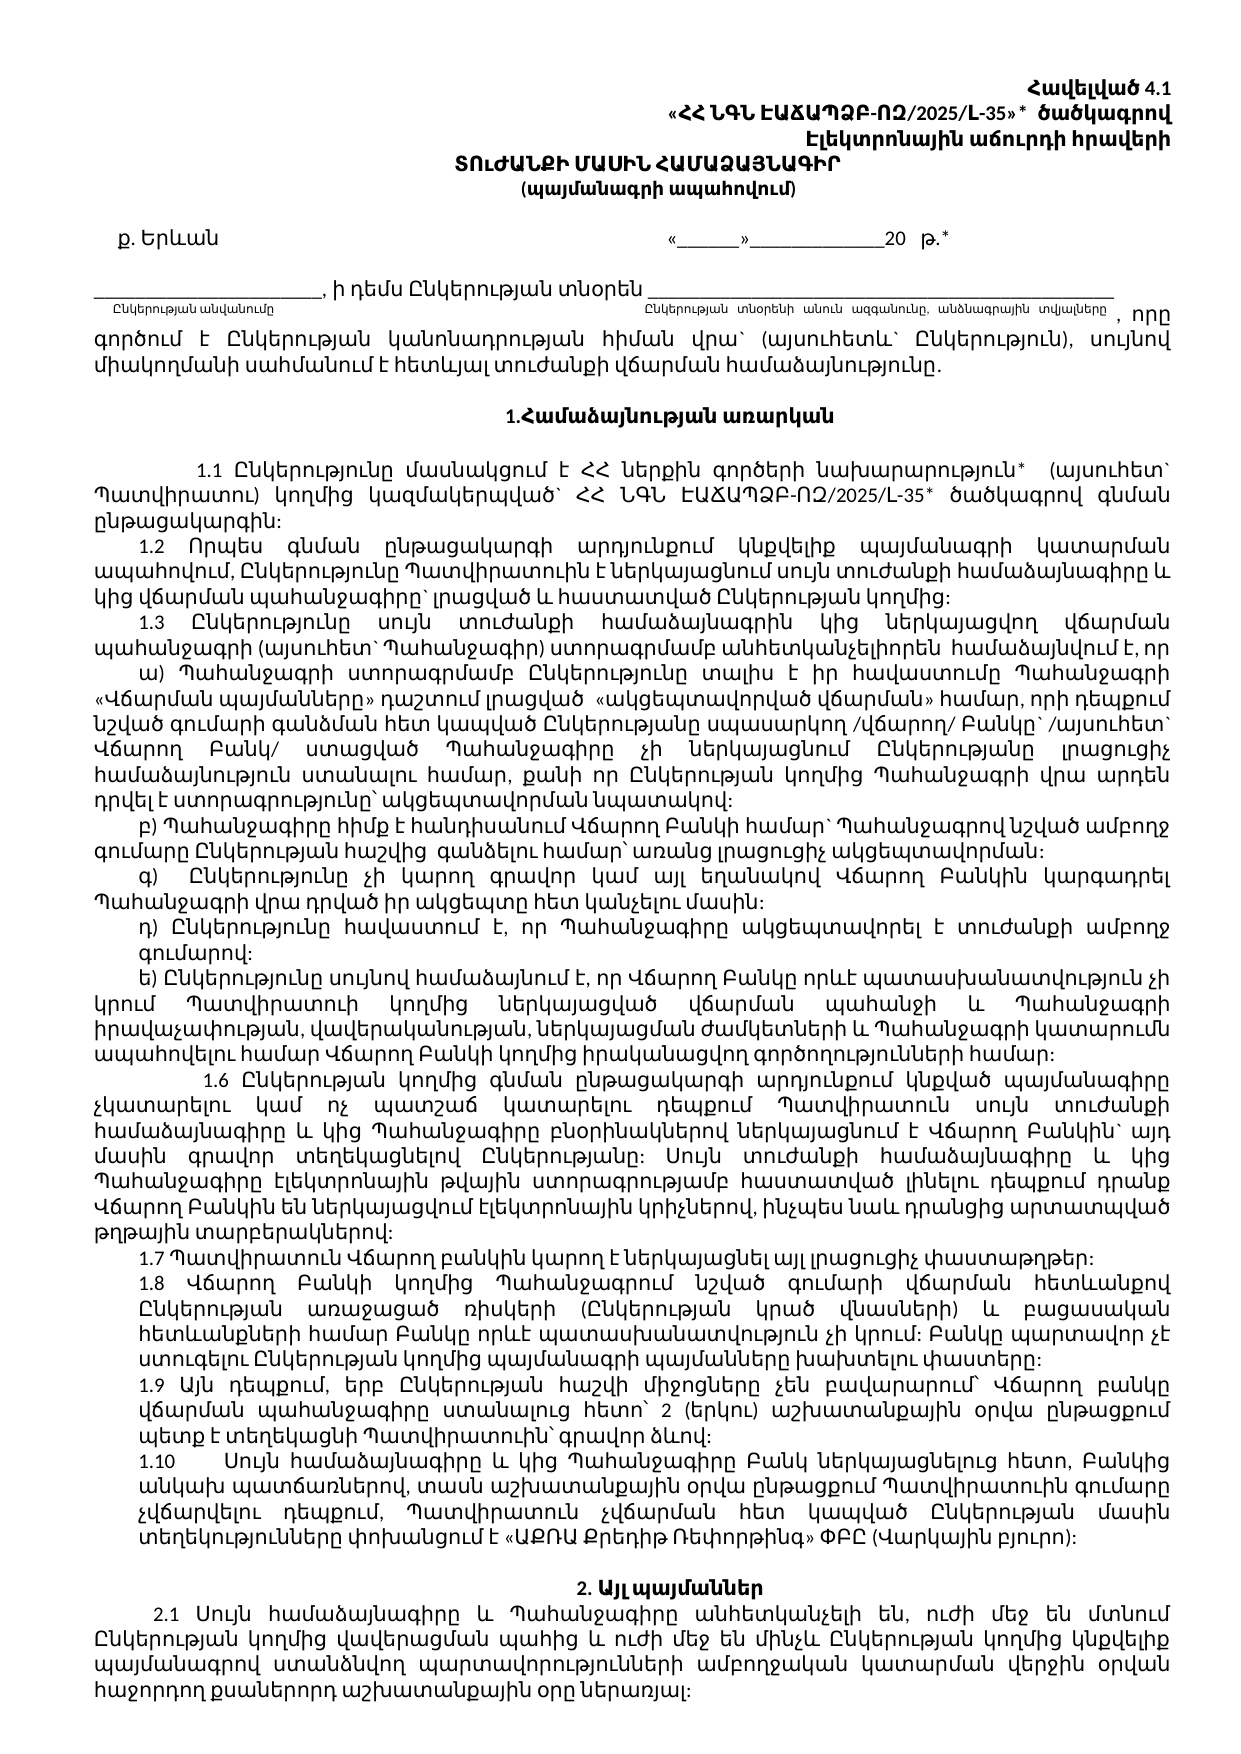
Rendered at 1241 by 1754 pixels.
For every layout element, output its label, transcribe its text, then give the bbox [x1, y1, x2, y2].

text 1.9 Այն դեպքում, երբ Ընկերության հաշվի միջոցները չեն բավարարում՝ Վճարող բանկը վճարման պահանջագիրը ստանալուց հետո՝ 2 (երկու) աշխատանքային օրվա ընթացքում պետք է տեղեկացնի Պատվիրատուին՝ գրավոր ձևով: [138, 1372, 1171, 1448]
text բ) Պահանջագիրը հիմք է հանդիսանում Վճարող Բանկի համար` Պահանջագրով նշված ամբողջ գումարը Ընկերության հաշվից գանձելու համար՝ առանց լրացուցիչ ակցեպտավորման: [94, 813, 1171, 864]
text 1.6 Ընկերության կողմից գնման ընթացակարգի արդյունքում կնքված պայմանագիրը չկատարելու կամ ոչ պատշաճ կատարելու դեպքում Պատվիրատուն սույն տուժանքի համաձայնագիրը և կից Պահանջագիրը բնօրինակներով ներկայացնում է Վճարող Բանկին` այդ մասին գրավոր տեղեկացնելով Ընկերությանը: Սույն տուժանքի համաձայնագիրը և կից Պահանջագիրը էլեկտրոնային թվային ստորագրությամբ հաստատված լինելու դեպքում դրանք Վճարող Բանկին են ներկայացվում էլեկտրոնային կրիչներով, ինչպես նաև դրանցից արտատպված թղթային տարբերակներով: [94, 1067, 1171, 1245]
text 1.2 Որպես գնման ընթացակարգի արդյունքում կնքվելիք պայմանագրի կատարման ապահովում, Ընկերությունը Պատվիրատուին է ներկայացնում սույն տուժանքի համաձայնագիրը և կից վճարման պահանջագիրը` լրացված և հաստատված Ընկերության կողմից: [94, 533, 1171, 609]
text դ) Ընկերությունը հավաստում է, որ Պահանջագիրը ակցեպտավորել է տուժանքի ամբողջ գումարով: [138, 914, 1171, 965]
text 2. Այլ պայմաններ [169, 1575, 1171, 1601]
text ______________________, ի դեմս Ընկերության տնօրեն _____________________________________________ [94, 276, 1171, 301]
text ք. Երևան «______»_____________20 թ.* [94, 225, 1171, 250]
text ե) Ընկերությունը սույնով համաձայնում է, որ Վճարող Բանկը որևէ պատասխանատվություն չի կրում Պատվիրատուի կողմից ներկայացված վճարման պահանջի և Պահանջագրի իրավաչափության, վավերականության, ներկայացման ժամկետների և Պահանջագրի կատարումն ապահովելու համար Վճարող Բանկի կողմից իրականացվող գործողությունների համար: [94, 965, 1171, 1067]
text (պայմանագրի ապահովում) [94, 177, 1171, 199]
text Ընկերության անվանումը Ընկերության տնօրենի անուն ազգանունը, անձնագրային տվյալները , որը գործում է Ընկերության կանոնադրության հիման վրա` (այսուհետև` Ընկերություն), սույնով միակողմանի սահմանում է հետևյալ տուժանքի վճարման համաձայնությունը. [94, 301, 1171, 377]
text «ՀՀ ՆԳՆ ԷԱՃԱՊՁԲ-ՈԶ/2025/Լ-35»* ծածկագրով [94, 100, 1171, 126]
text 1.3 Ընկերությունը սույն տուժանքի համաձայնագրին կից ներկայացվող վճարման պահանջագրի (այսուհետ` Պահանջագիր) ստորագրմամբ անհետկանչելիորեն համաձայնվում է, որ [94, 609, 1171, 660]
text Հավելված 4.1 [94, 75, 1171, 100]
text Էլեկտրոնային աճուրդի հրավերի [94, 126, 1171, 151]
text 1.1 Ընկերությունը մասնակցում է ՀՀ ներքին գործերի նախարարություն* (այսուհետ` Պատվիրատու) կողմից կազմակերպված` ՀՀ ՆԳՆ ԷԱՃԱՊՁԲ-ՈԶ/2025/Լ-35* ծածկագրով գնման ընթացակարգին: [94, 457, 1171, 533]
text ՏՈւԺԱՆՔԻ ՄԱՍԻՆ ՀԱՄԱՁԱՅՆԱԳԻՐ [94, 151, 1171, 177]
text 1.10 Սույն համաձայնագիրը և կից Պահանջագիրը Բանկ ներկայացնելուց հետո, Բանկից անկախ պատճառներով, տասն աշխատանքային օրվա ընթացքում Պատվիրատուին գումարը չվճարվելու դեպքում, Պատվիրատուն չվճարման հետ կապված Ընկերության մասին տեղեկությունները փոխանցում է «ԱՔՌԱ Քրեդիթ Ռեփորթինգ» ՓԲԸ (Վարկային բյուրո): [138, 1448, 1171, 1550]
text 2.1 Սույն համաձայնագիրը և Պահանջագիրը անհետկանչելի են, ուժի մեջ են մտնում Ընկերության կողմից վավերացման պահից և ուժի մեջ են մինչև Ընկերության կողմից կնքվելիք պայմանագրով ստանձնվող պարտավորությունների ամբողջական կատարման վերջին օրվան հաջորդող քսաներորդ աշխատանքային օրը ներառյալ: [94, 1601, 1171, 1702]
text 1.Համաձայնության առարկան [169, 403, 1171, 428]
text 1.7 Պատվիրատուն Վճարող բանկին կարող է ներկայացնել այլ լրացուցիչ փաստաթղթեր: [138, 1245, 1171, 1270]
text ա) Պահանջագրի ստորագրմամբ Ընկերությունը տալիս է իր հավաստումը Պահանջագրի «Վճարման պայմանները» դաշտում լրացված «ակցեպտավորված վճարման» համար, որի դեպքում նշված գումարի գանձման հետ կապված Ընկերությանը սպասարկող /վճարող/ Բանկը` /այսուհետ` Վճարող Բանկ/ ստացված Պահանջագիրը չի ներկայացնում Ընկերությանը լրացուցիչ համաձայնություն ստանալու համար, քանի որ Ընկերության կողմից Պահանջագրի վրա արդեն դրվել է ստորագրությունը՝ ակցեպտավորման նպատակով: [94, 660, 1171, 813]
text գ) Ընկերությունը չի կարող գրավոր կամ այլ եղանակով Վճարող Բանկին կարգադրել Պահանջագրի վրա դրված իր ակցեպտը հետ կանչելու մասին: [94, 864, 1171, 914]
text 1.8 Վճարող Բանկի կողմից Պահանջագրում նշված գումարի վճարման հետևանքով Ընկերության առաջացած ռիսկերի (Ընկերության կրած վնասների) և բացասական հետևանքների համար Բանկը որևէ պատասխանատվություն չի կրում: Բանկը պարտավոր չէ ստուգելու Ընկերության կողմից պայմանագրի պայմանները խախտելու փաստերը: [138, 1270, 1171, 1372]
